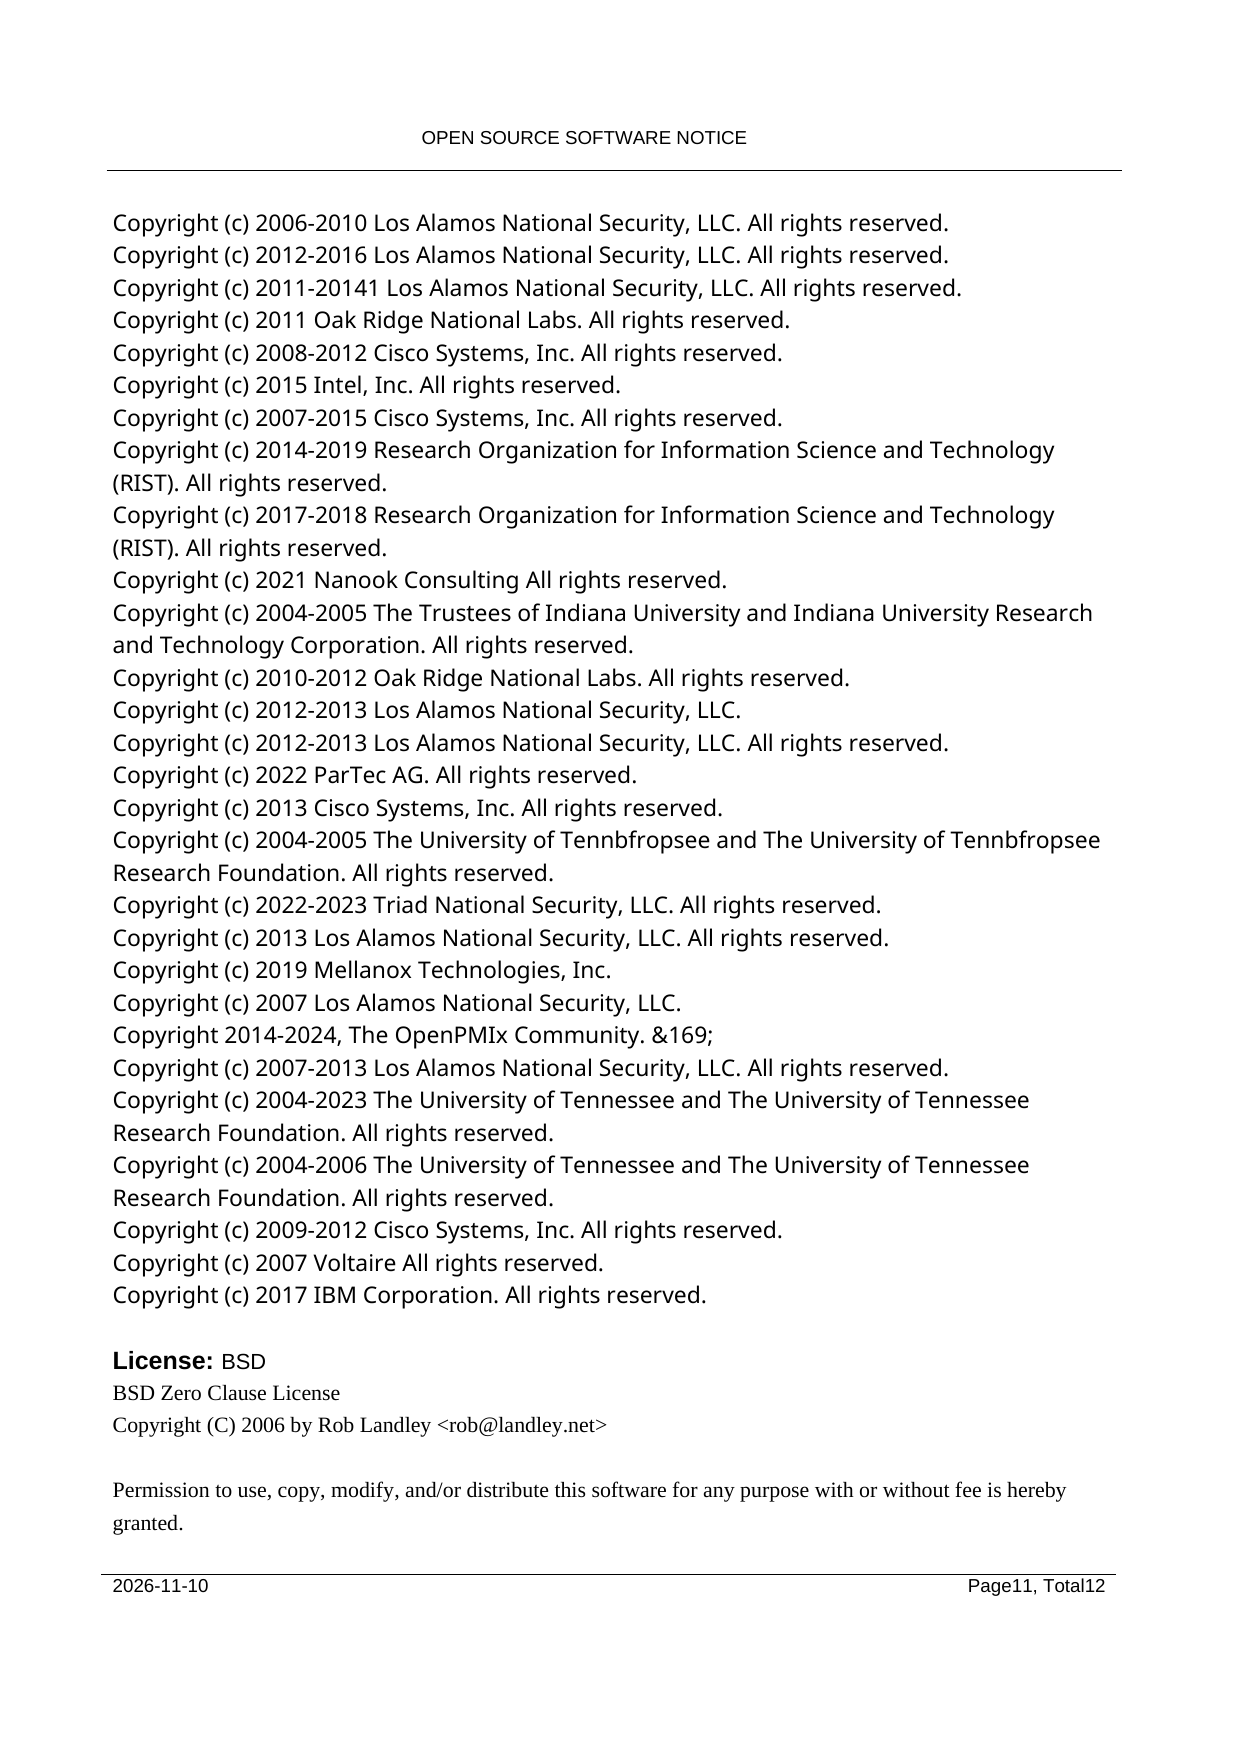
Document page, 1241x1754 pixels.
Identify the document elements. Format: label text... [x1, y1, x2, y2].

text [112, 206, 1128, 1344]
text License: BSD [112, 1344, 1128, 1376]
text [112, 1376, 1128, 1539]
